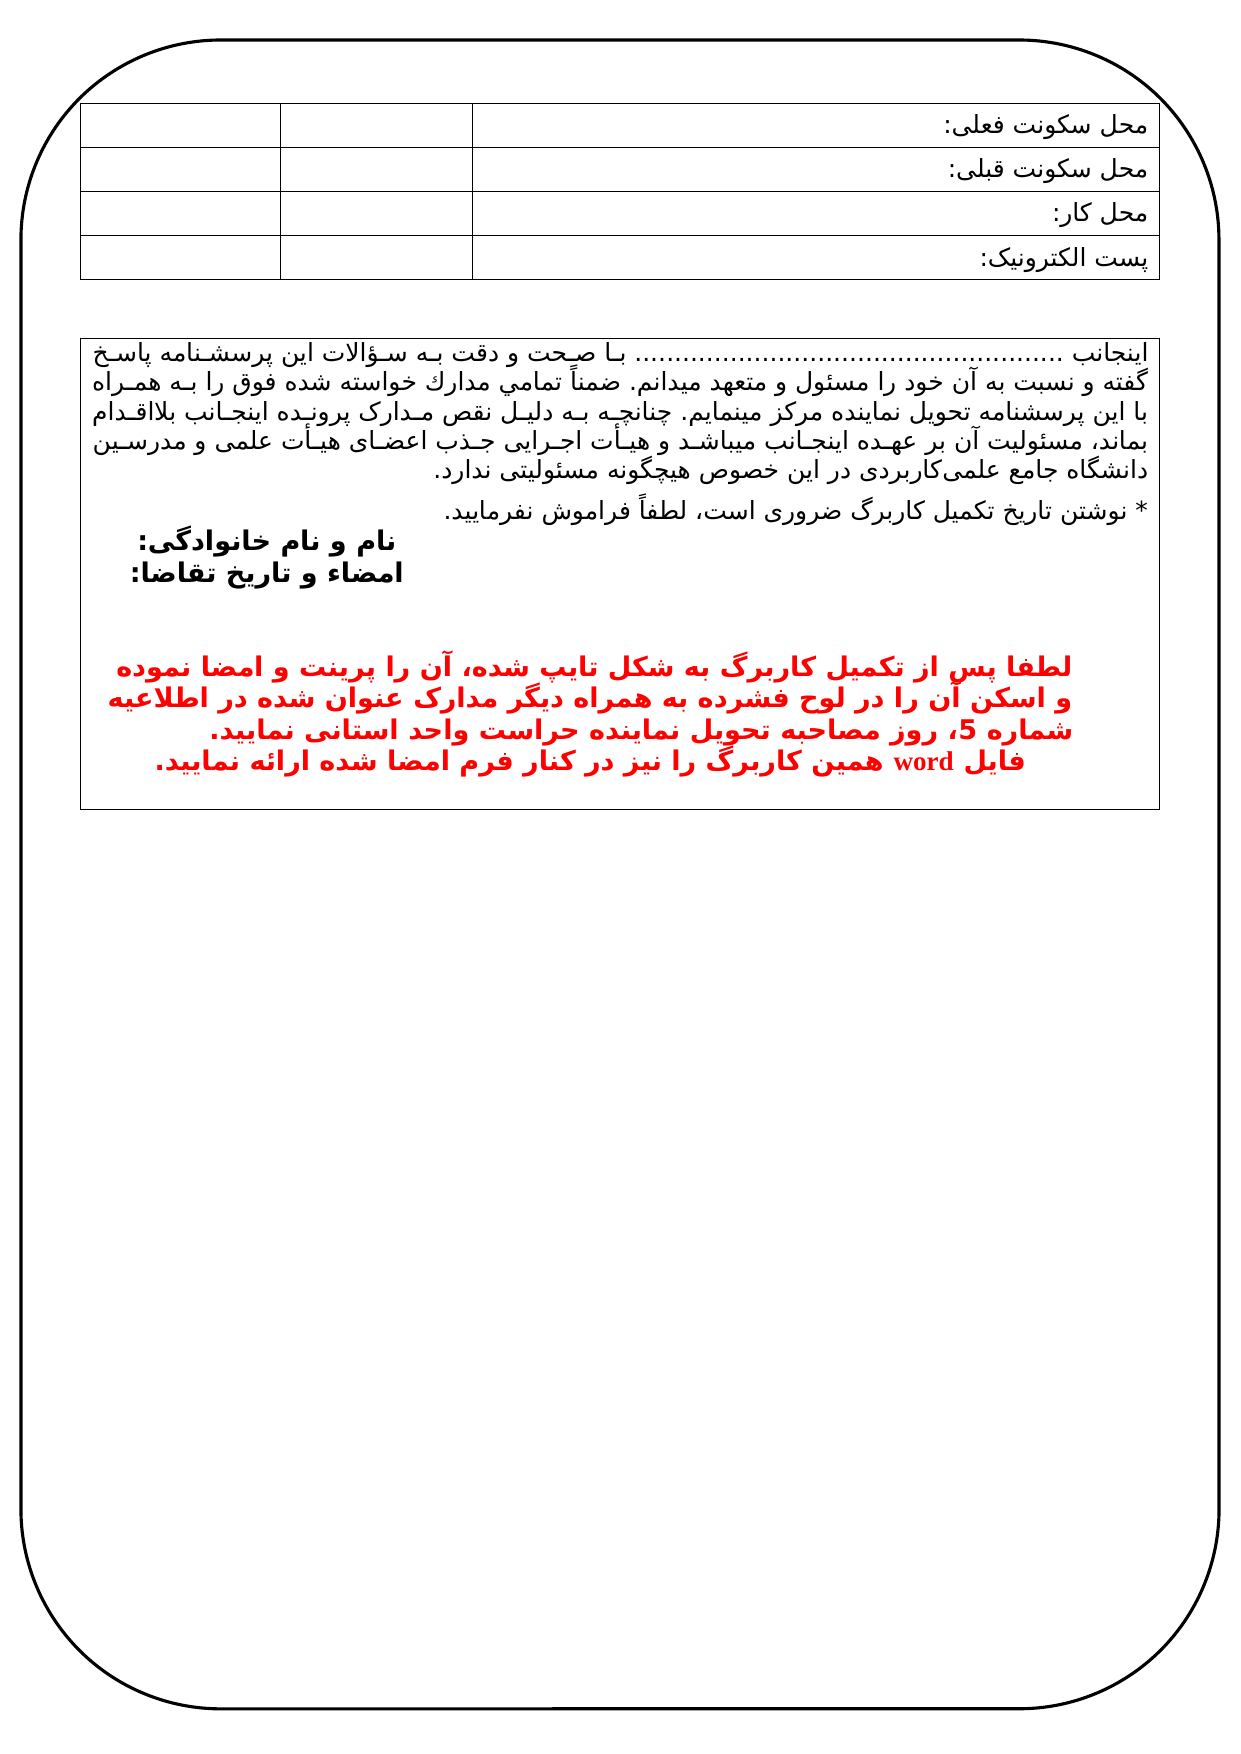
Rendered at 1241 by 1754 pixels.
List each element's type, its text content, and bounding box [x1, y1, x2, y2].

table_cell محل سکونت قبلی: [473, 148, 1159, 191]
table_cell پست الکترونیک: [473, 236, 1159, 279]
table_cell محل کار: [473, 192, 1159, 235]
table_cell [81, 148, 280, 191]
table_cell [81, 192, 280, 235]
table_cell محل سکونت فعلی: [473, 104, 1159, 147]
table_cell [281, 192, 472, 235]
table_cell [81, 236, 280, 279]
table_cell [81, 104, 280, 147]
table_cell [281, 104, 472, 147]
table_cell [281, 148, 472, 191]
table_header اينجانب ...................................................... با صحت و دقت به سؤالات اين پرسشنامه پاسخ گفته و نسبت به آن خود را مسئول و متعهد ميدانم. ضمناً تمامي مدارك خواسته شده فوق را به همراه با اين پرسشنامه تحویل نماینده مرکز مینمایم. چنانچه به دلیل نقص مدارک پرونده اینجانب بلااقدام بماند، مسئولیت آن بر عهده اینجانب میباشد و هیأت اجرایی جذب اعضای هیأت علمی و مدرسین دانشگاه جامع علمی‌کاربردی در این خصوص هیچگونه مسئولیتی ندارد. * نوشتن تاریخ تکمیل کاربرگ ضروری است، لطفاً فراموش نفرمایید. نام و نام خانوادگی: امضاء و تاریخ تقاضا: لطفا پس از تکمیل کاربرگ به شکل تایپ شده، آن را پرینت و امضا نموده و اسکن آن را در لوح فشرده به همراه دیگر مدارک عنوان شده در اطلاعیه شماره 5، روز مصاحبه تحویل نماینده حراست واحد استانی نمایید. فایل word همین کاربرگ را نیز در کنار فرم امضا شده ارائه نمایید. [81, 339, 1159, 808]
table_cell [281, 236, 472, 279]
